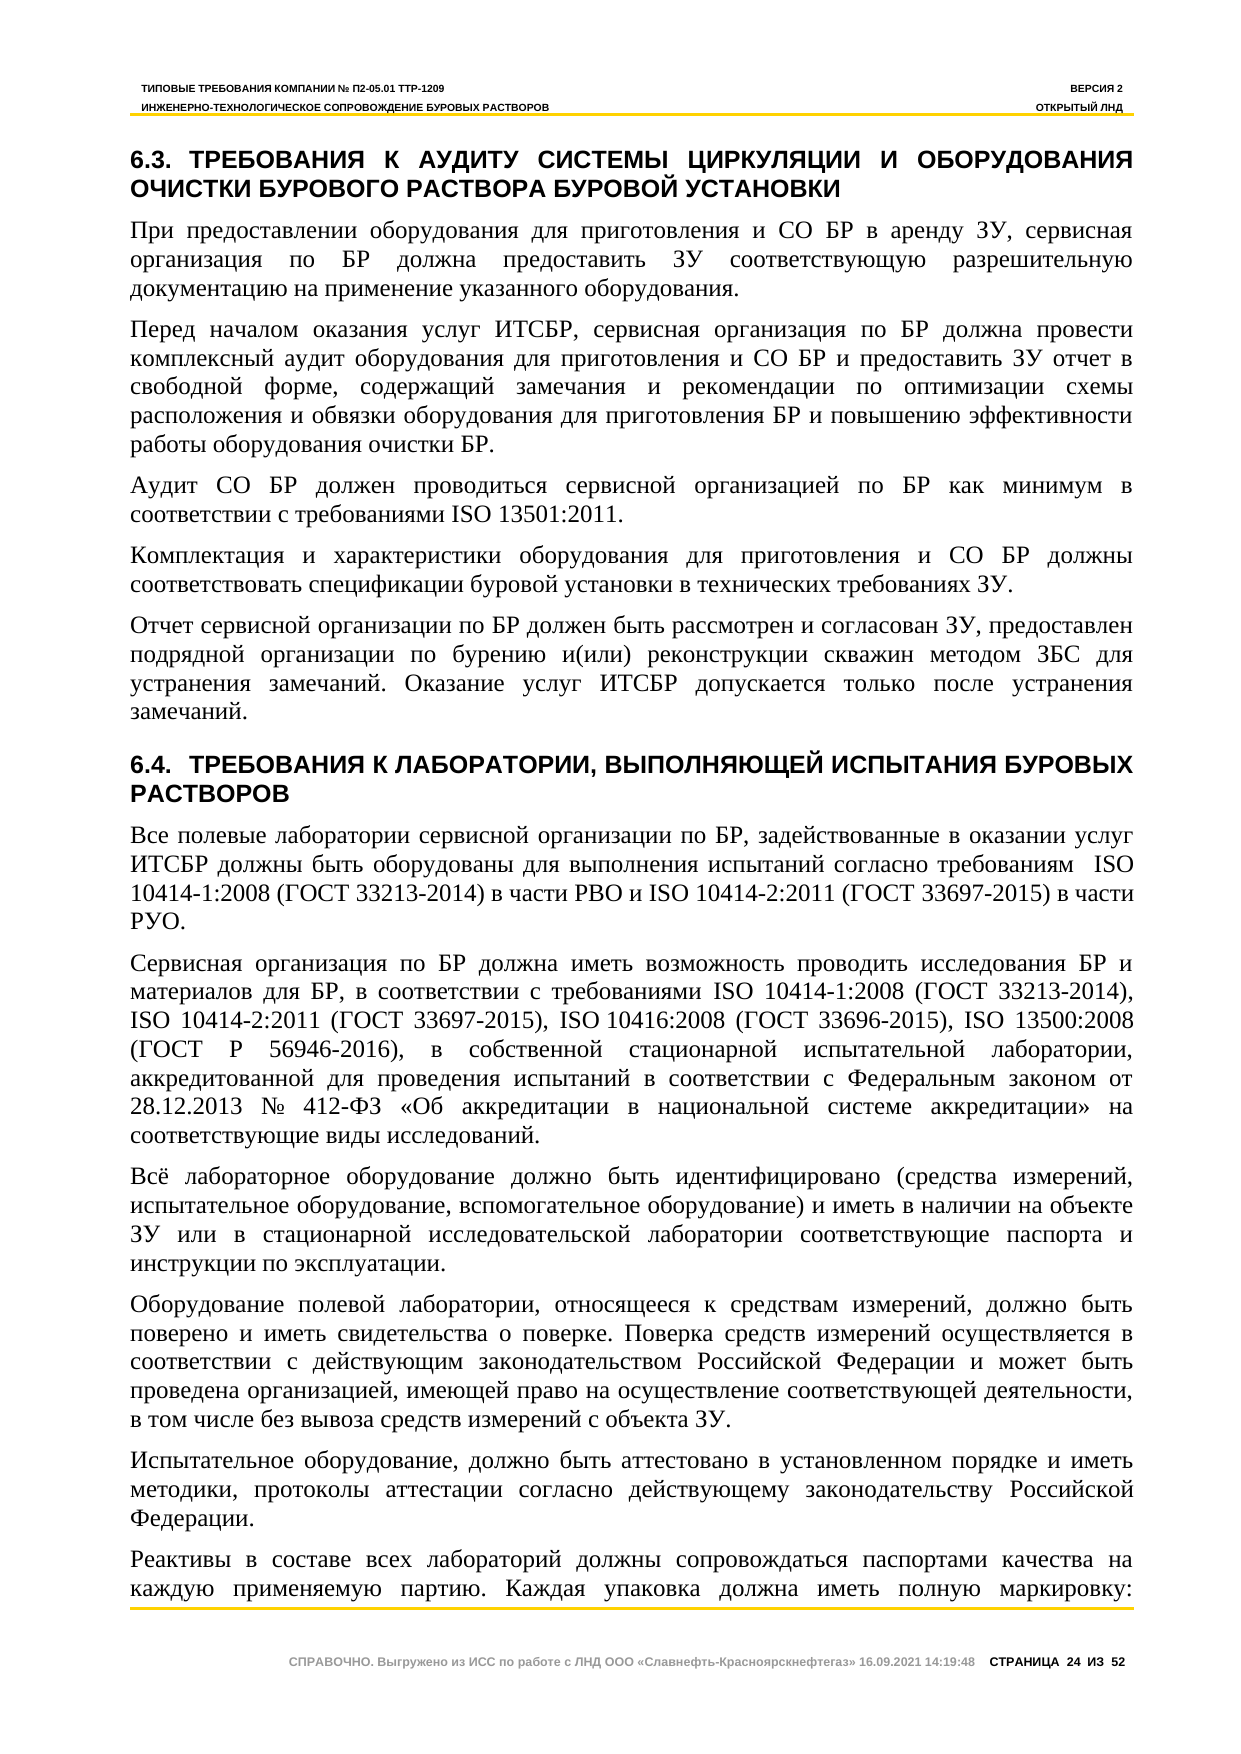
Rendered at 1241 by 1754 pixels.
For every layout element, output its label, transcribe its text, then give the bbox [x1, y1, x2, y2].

text При предоставлении оборудования для приготовления и СО БР в аренду ЗУ, сервисная организация по БР должна предоставить ЗУ соответствующую разрешительную документацию на применение указанного оборудования. [130, 215, 1134, 301]
text Комплектация и характеристики оборудования для приготовления и СО БР должны соответствовать спецификации буровой установки в технических требованиях ЗУ. [130, 540, 1134, 598]
text Перед началом оказания услуг ИТСБР, сервисная организация по БР должна провести комплексный аудит оборудования для приготовления и СО БР и предоставить ЗУ отчет в свободной форме, содержащий замечания и рекомендации по оптимизации схемы расположения и обвязки оборудования для приготовления БР и повышению эффективности работы оборудования очистки БР. [130, 314, 1134, 458]
text ТРЕБОВАНИЯ К ЛАБОРАТОРИИ, ВЫПОЛНЯЮЩЕЙ ИСПЫТАНИЯ БУРОВЫХ РАСТВОРОВ [130, 750, 1134, 808]
text ТРЕБОВАНИЯ К АУДИТУ СИСТЕМЫ ЦИРКУЛЯЦИИ И ОБОРУДОВАНИЯ ОЧИСТКИ БУРОВОГО РАСТВОРА БУРОВОЙ УСТАНОВКИ [130, 145, 1134, 203]
text Испытательное оборудование, должно быть аттестовано в установленном порядке и иметь методики, протоколы аттестации согласно действующему законодательству Российской Федерации. [130, 1445, 1134, 1531]
text Оборудование полевой лаборатории, относящееся к средствам измерений, должно быть поверено и иметь свидетельства о поверке. Поверка средств измерений осуществляется в соответствии с действующим законодательством Российской Федерации и может быть проведена организацией, имеющей право на осуществление соответствующей деятельности, в том числе без вывоза средств измерений с объекта ЗУ. [130, 1289, 1134, 1433]
text Сервисная организация по БР должна иметь возможность проводить исследования БР и материалов для БР, в соответствии с требованиями ISO 10414-1:2008 (ГОСТ 33213-2014), ISO 10414-2:2011 (ГОСТ 33697-2015), ISO 10416:2008 (ГОСТ 33696-2015), ISO 13500:2008 (ГОСТ Р 56946-2016), в собственной стационарной испытательной лаборатории, аккредитованной для проведения испытаний в соответствии с Федеральным законом от 28.12.2013 № 412-ФЗ «Об аккредитации в национальной системе аккредитации» на соответствующие виды исследований. [130, 948, 1134, 1149]
text Отчет сервисной организации по БР должен быть рассмотрен и согласован ЗУ, предоставлен подрядной организации по бурению и(или) реконструкции скважин методом ЗБС для устранения замечаний. Оказание услуг ИТСБР допускается только после устранения замечаний. [130, 610, 1134, 725]
text Аудит СО БР должен проводиться сервисной организацией по БР как минимум в соответствии с требованиями ISO 13501:2011. [130, 470, 1134, 528]
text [130, 1544, 1134, 1601]
text Все полевые лаборатории сервисной организации по БР, задействованные в оказании услуг ИТСБР должны быть оборудованы для выполнения испытаний согласно требованиям ISO 10414-1:2008 (ГОСТ 33213-2014) в части РВО и ISO 10414-2:2011 (ГОСТ 33697-2015) в части РУО. [130, 820, 1134, 935]
text Всё лабораторное оборудование должно быть идентифицировано (средства измерений, испытательное оборудование, вспомогательное оборудование) и иметь в наличии на объекте ЗУ или в стационарной исследовательской лаборатории соответствующие паспорта и инструкции по эксплуатации. [130, 1161, 1134, 1276]
